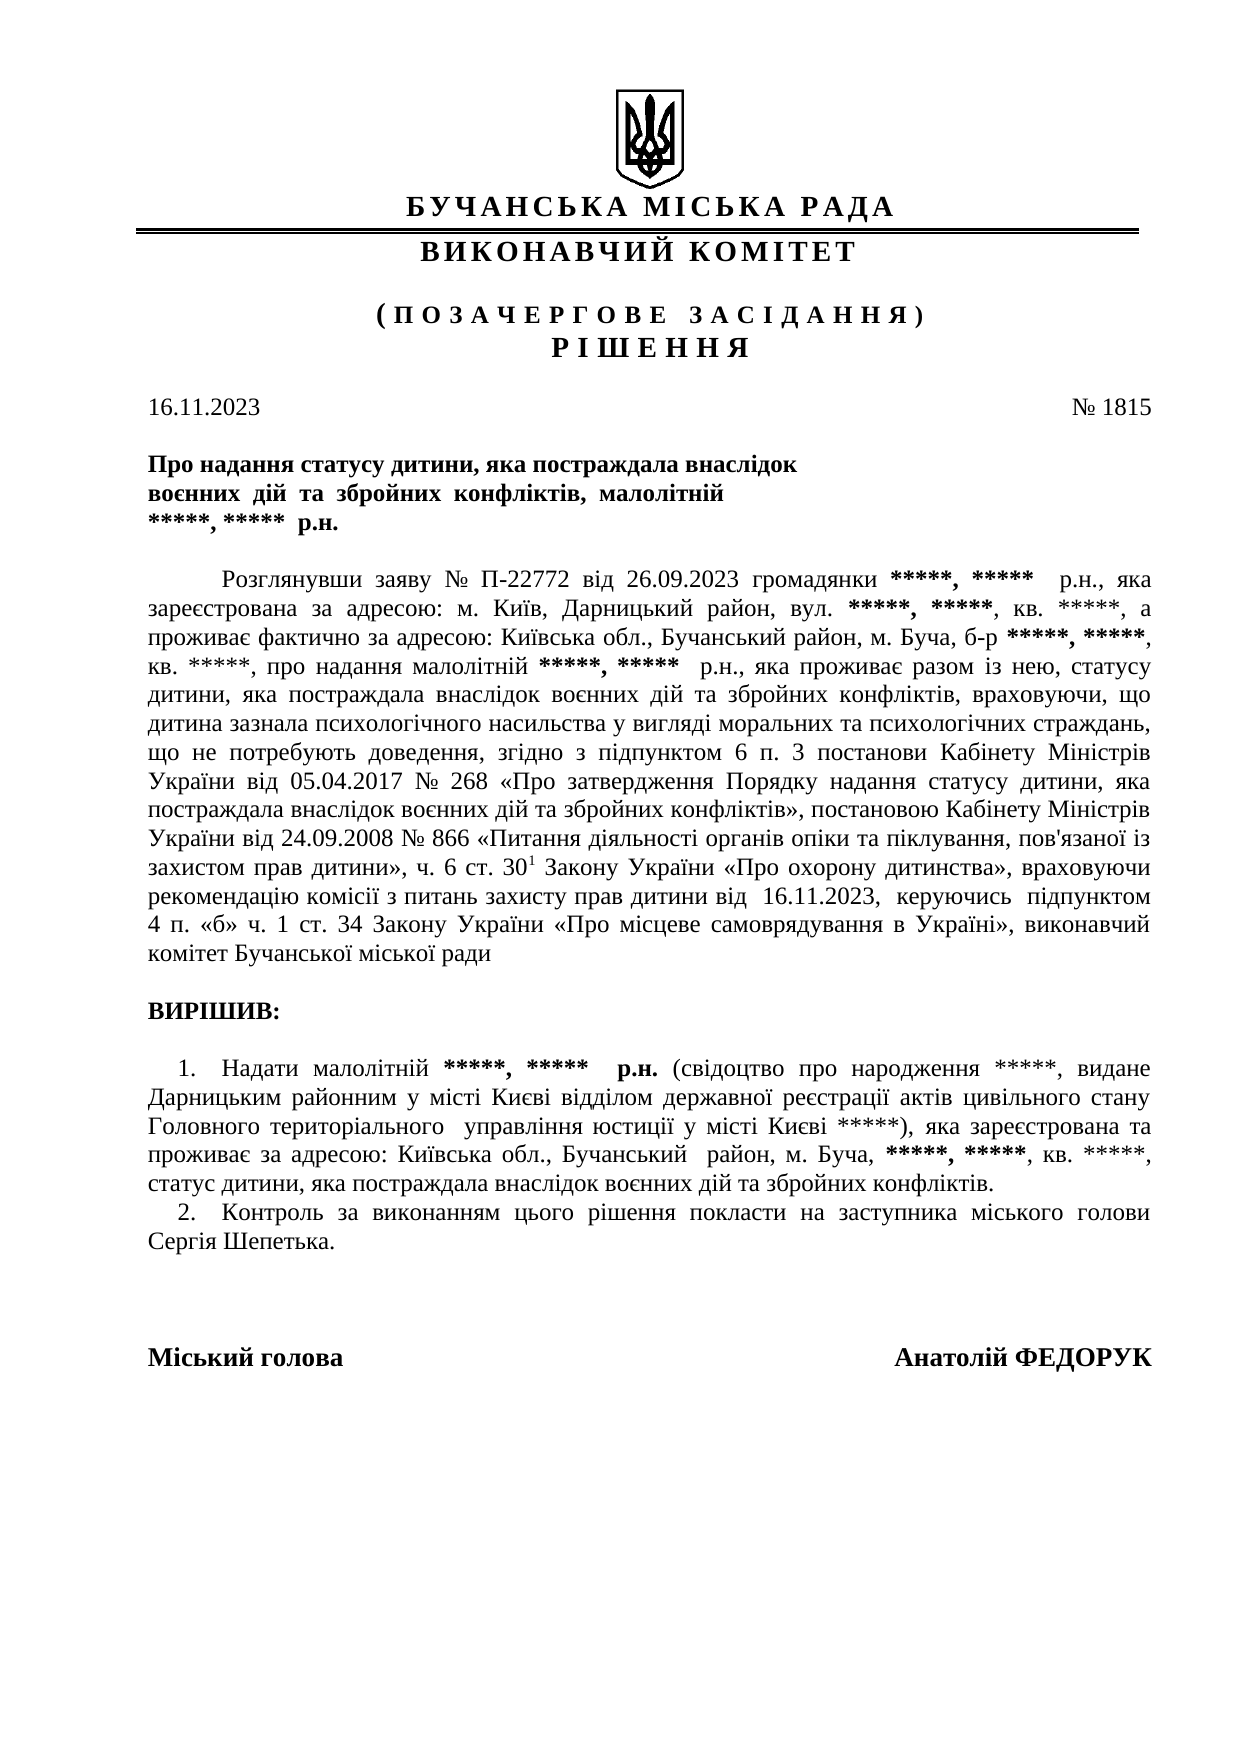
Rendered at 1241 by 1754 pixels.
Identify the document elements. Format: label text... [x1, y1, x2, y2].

text *****, ***** р.н. [148, 507, 812, 536]
table_header 16.11.2023 [136, 392, 649, 421]
list Контроль за виконанням цього рішення покласти на заступника міського голови Сергія Шепетька. [148, 1197, 1152, 1254]
table_header Анатолій ФЕДОРУК [650, 1341, 1163, 1372]
table_header № 1815 [650, 392, 1163, 421]
table_header Міський голова [136, 1341, 649, 1372]
text (ПОЗАЧЕРГОВЕ ЗАСІДАННЯ) [148, 296, 1152, 330]
list Надати малолітній *****, ***** р.н. (свідоцтво про народження *****, видане Дарницьким районним у місті Києві відділом державної реєстрації актів цивільного стану Головного територіального управління юстиції у місті Києві *****), яка зареєстрована та проживає за адресою: Київська обл., Бучанський район, м. Буча, *****, *****, кв. *****, статус дитини, яка постраждала внаслідок воєнних дій та збройних конфліктів. [148, 1053, 1152, 1197]
text РІШЕННЯ [148, 330, 1152, 363]
text ВИРІШИВ: [148, 996, 1152, 1024]
table_header ВИКОНАВЧИЙ КОМІТЕТ [136, 234, 1139, 296]
text Розглянувши заяву № П-22772 від 26.09.2023 громадянки *****, ***** р.н., яка зареєстрована за адресою: м. Київ, Дарницький район, вул. *****, *****, кв. *****, а проживає фактично за адресою: Київська обл., Бучанський район, м. Буча, б-р *****, *****, кв. *****, про надання малолітній *****, ***** р.н., яка проживає разом із нею, статусу дитини, яка постраждала внаслідок воєнних дій та збройних конфліктів, враховуючи, що дитина зазнала психологічного насильства у вигляді моральних та психологічних страждань, що не потребують доведення, згідно з підпунктом 6 п. 3 постанови Кабінету Міністрів України від 05.04.2017 № 268 «Про затвердження Порядку надання статусу дитини, яка постраждала внаслідок воєнних дій та збройних конфліктів», постановою Кабінету Міністрів України від 24.09.2008 № 866 «Питання діяльності органів опіки та піклування, пов'язаної із захистом прав дитини», ч. 6 ст. 301 Закону України «Про охорону дитинства», враховуючи рекомендацію комісії з питань захисту прав дитини від 16.11.2023, керуючись підпунктом 4 п. «б» ч. 1 ст. 34 Закону України «Про місцеве самоврядування в Україні», виконавчий комітет Бучанської міської ради [148, 564, 1152, 967]
text Про надання статусу дитини, яка постраждала внаслідок воєнних дій та збройних конфліктів, малолітній [148, 449, 812, 507]
text БУЧАНСЬКА МІСЬКА РАДА [148, 189, 1152, 223]
picture [614, 88, 685, 189]
